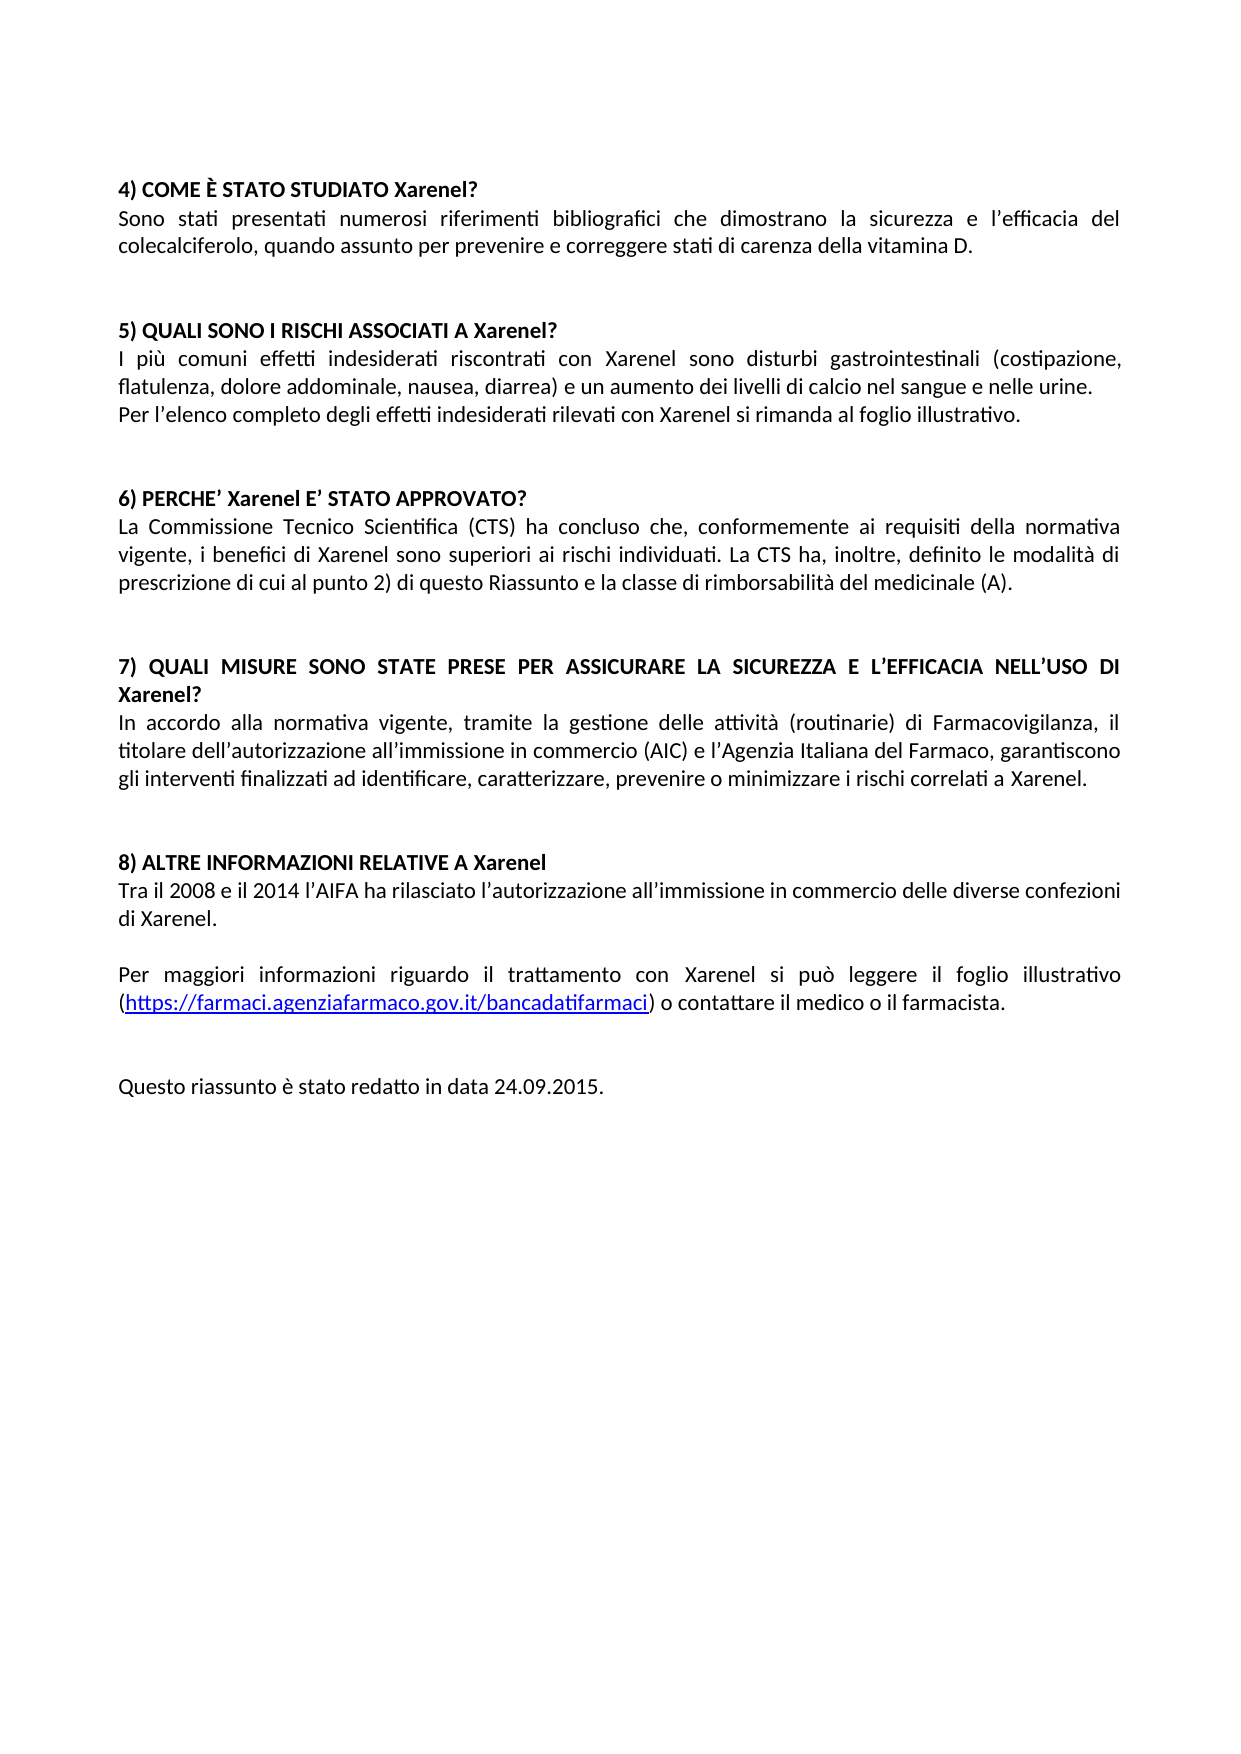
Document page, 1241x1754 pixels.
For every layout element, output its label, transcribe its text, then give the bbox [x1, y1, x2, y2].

text 4) COME È STATO STUDIATO Xarenel? [118, 176, 1122, 204]
text Questo riassunto è stato redatto in data 24.09.2015. [118, 1072, 1122, 1100]
text 6) PERCHE’ Xarenel E’ STATO APPROVATO? [118, 484, 1122, 512]
text 7) QUALI MISURE SONO STATE PRESE PER ASSICURARE LA SICUREZZA E L’EFFICACIA NELL’USO DI Xarenel? [118, 652, 1122, 708]
text 8) ALTRE INFORMAZIONI RELATIVE A Xarenel [118, 848, 1122, 876]
text Per maggiori informazioni riguardo il trattamento con Xarenel si può leggere il foglio illustrativo (https://farmaci.agenziafarmaco.gov.it/bancadatifarmaci) o contattare il medico o il farmacista. [118, 960, 1122, 1016]
text Sono stati presentati numerosi riferimenti bibliografici che dimostrano la sicurezza e l’efficacia del colecalciferolo, quando assunto per prevenire e correggere stati di carenza della vitamina D. [118, 204, 1122, 260]
text Per l’elenco completo degli effetti indesiderati rilevati con Xarenel si rimanda al foglio illustrativo. [118, 400, 1122, 428]
text In accordo alla normativa vigente, tramite la gestione delle attività (routinarie) di Farmacovigilanza, il titolare dell’autorizzazione all’immissione in commercio (AIC) e l’Agenzia Italiana del Farmaco, garantiscono gli interventi finalizzati ad identificare, caratterizzare, prevenire o minimizzare i rischi correlati a Xarenel. [118, 708, 1122, 792]
text Tra il 2008 e il 2014 l’AIFA ha rilasciato l’autorizzazione all’immissione in commercio delle diverse confezioni di Xarenel. [118, 876, 1122, 932]
text 5) QUALI SONO I RISCHI ASSOCIATI A Xarenel? [118, 316, 1122, 344]
text I più comuni effetti indesiderati riscontrati con Xarenel sono disturbi gastrointestinali (costipazione, flatulenza, dolore addominale, nausea, diarrea) e un aumento dei livelli di calcio nel sangue e nelle urine. [118, 344, 1122, 400]
text La Commissione Tecnico Scientifica (CTS) ha concluso che, conformemente ai requisiti della normativa vigente, i benefici di Xarenel sono superiori ai rischi individuati. La CTS ha, inoltre, definito le modalità di prescrizione di cui al punto 2) di questo Riassunto e la classe di rimborsabilità del medicinale (A). [118, 512, 1122, 596]
